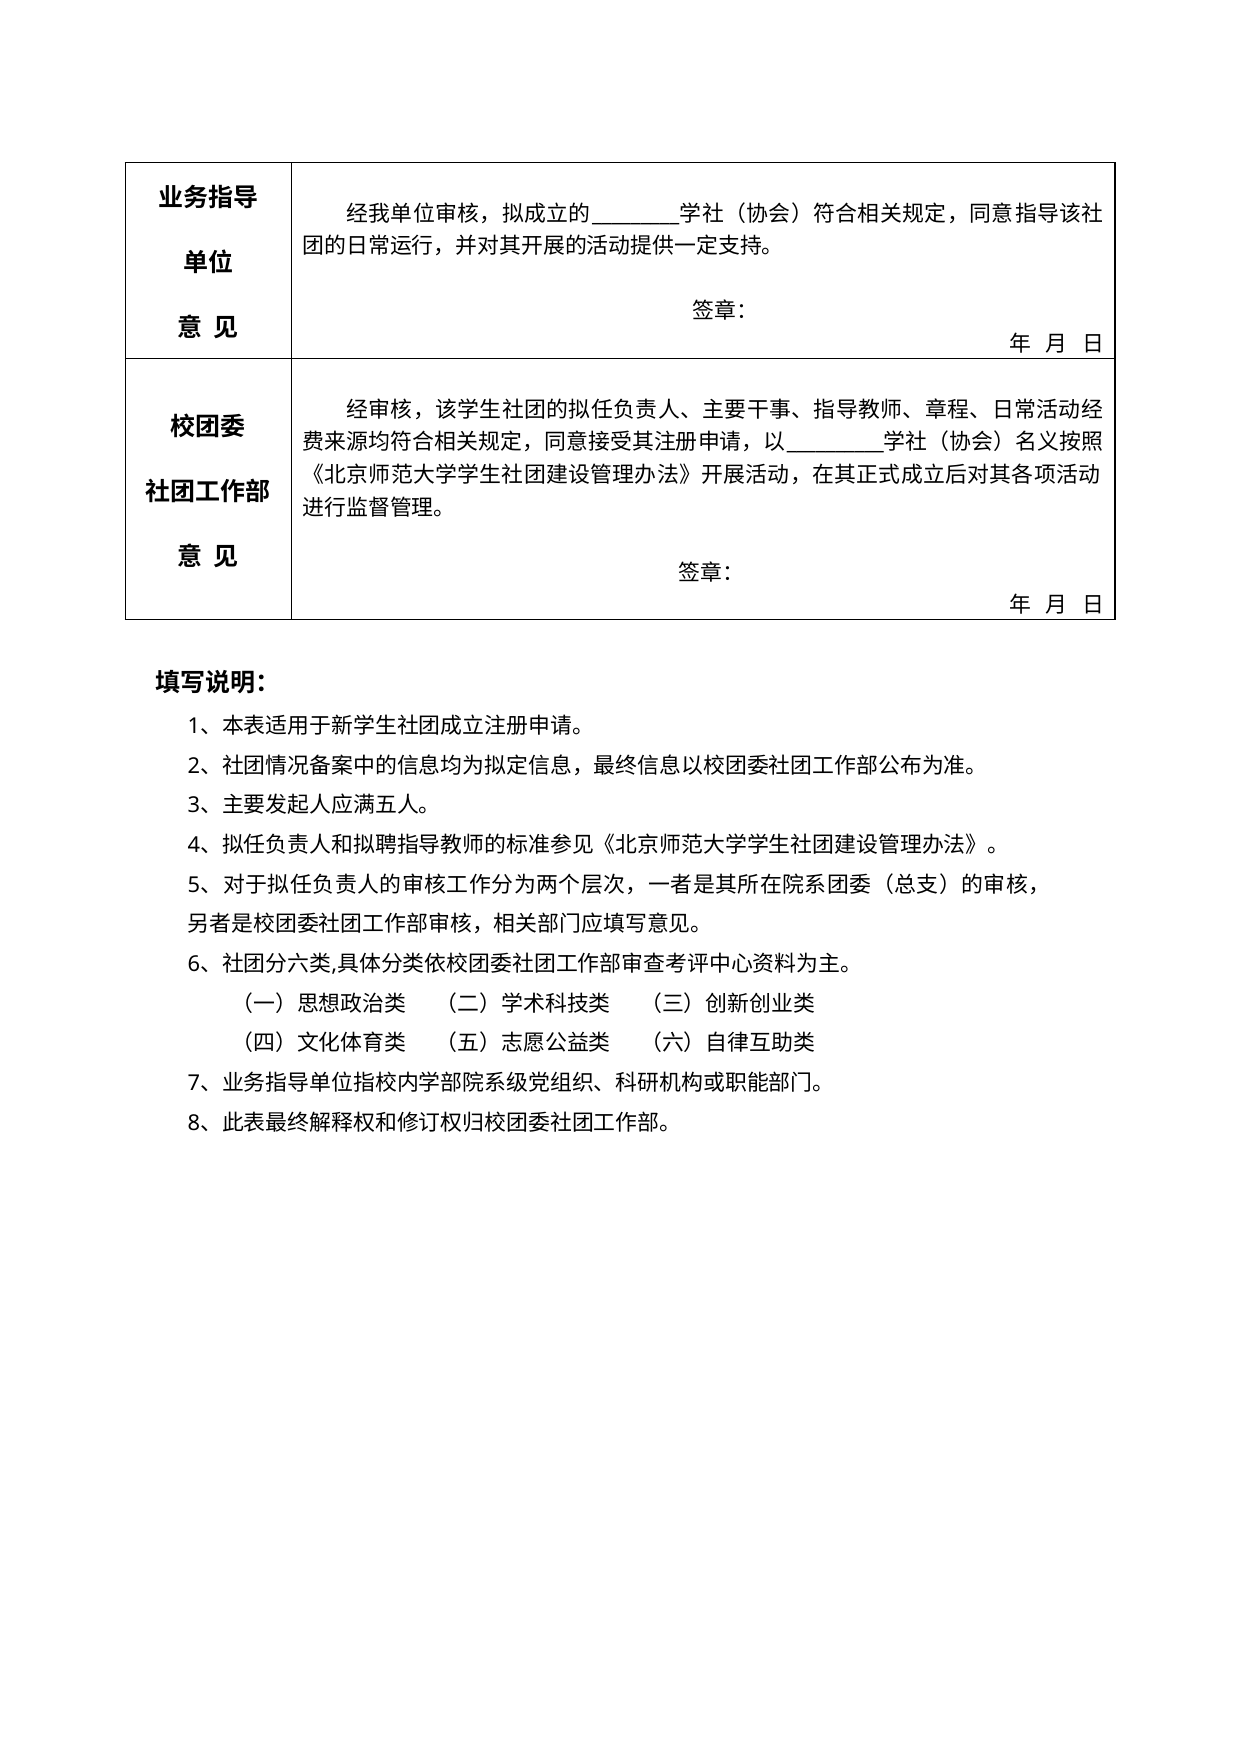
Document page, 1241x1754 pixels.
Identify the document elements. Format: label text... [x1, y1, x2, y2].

text 7、业务指导单位指校内学部院系级党组织、科研机构或职能部门。 [187, 1065, 1053, 1097]
text 2、社团情况备案中的信息均为拟定信息，最终信息以校团委社团工作部公布为准。 [187, 748, 1053, 779]
table_cell 业务指导 单位 意 见 [126, 163, 291, 358]
text （四）文化体育类 （五）志愿公益类 （六）自律互助类 [231, 1025, 1053, 1057]
text 5、对于拟任负责人的审核工作分为两个层次，一者是其所在院系团委（总支）的审核，另者是校团委社团工作部审核，相关部门应填写意见。 [187, 867, 1053, 938]
text 8、此表最终解释权和修订权归校团委社团工作部。 [187, 1104, 1053, 1136]
table_cell 校团委 社团工作部 意 见 [126, 359, 291, 619]
text 6、社团分六类,具体分类依校团委社团工作部审查考评中心资料为主。 [187, 946, 1053, 978]
text （一）思想政治类 （二）学术科技类 （三）创新创业类 [231, 986, 1053, 1017]
table_cell 经我单位审核，拟成立的_________学社（协会）符合相关规定，同意指导该社团的日常运行，并对其开展的活动提供一定支持。 签章： 年 月 日 [292, 163, 1114, 358]
text 4、拟任负责人和拟聘指导教师的标准参见《北京师范大学学生社团建设管理办法》。 [187, 827, 1053, 859]
text 3、主要发起人应满五人。 [187, 787, 1053, 819]
table_cell 经审核，该学生社团的拟任负责人、主要干事、指导教师、章程、日常活动经费来源均符合相关规定，同意接受其注册申请，以__________学社（协会）名义按照《北京师范大学学生社团建设管理办法》开展活动，在其正式成立后对其各项活动进行监督管理。 签章： 年 月 日 [292, 359, 1114, 619]
text 填写说明： [155, 663, 1053, 699]
text 1、本表适用于新学生社团成立注册申请。 [187, 708, 1053, 740]
